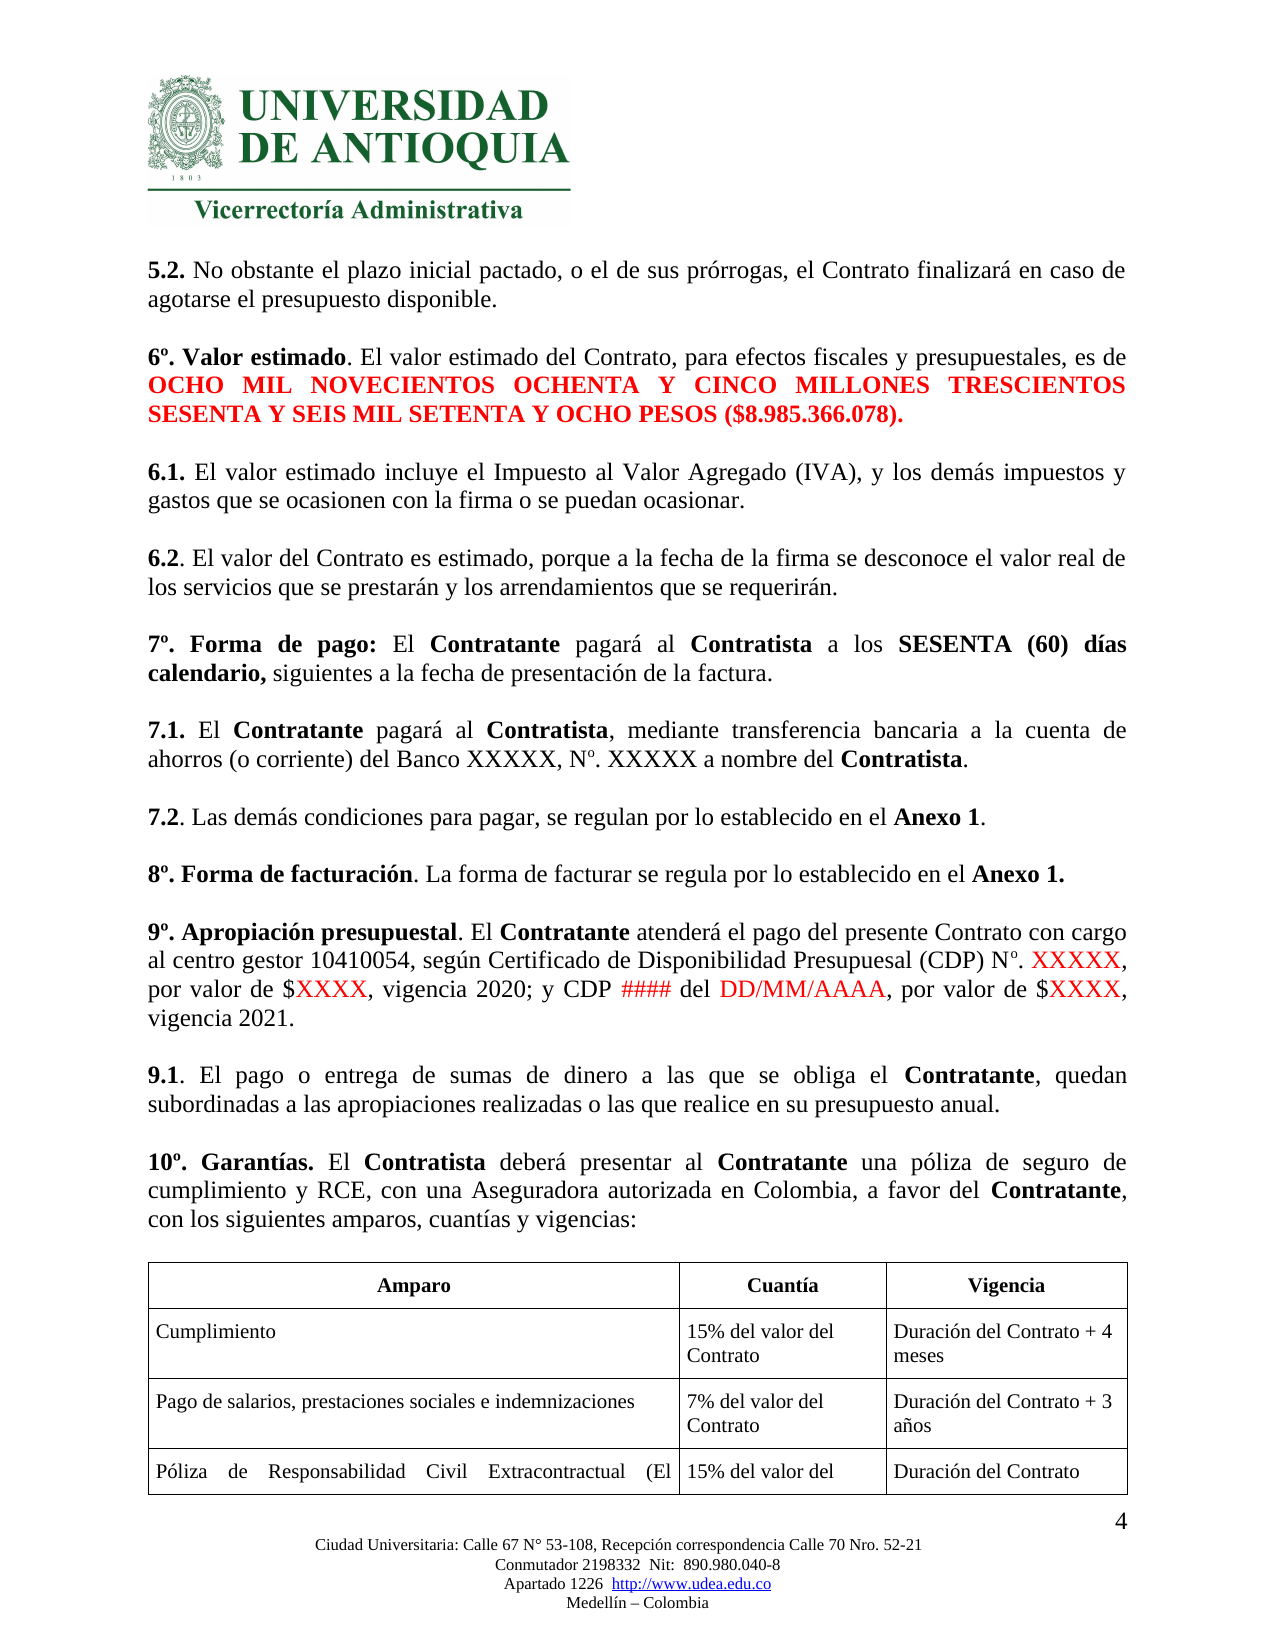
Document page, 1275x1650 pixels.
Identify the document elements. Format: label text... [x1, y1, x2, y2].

picture [147, 75, 571, 227]
text 8º. Forma de facturación. La forma de facturar se regula por lo establecido en el Anexo 1. [148, 859, 1127, 888]
table_cell Pago de salarios, prestaciones sociales e indemnizaciones [149, 1379, 679, 1448]
table_header Vigencia [887, 1263, 1127, 1308]
table_cell 7% del valor del Contrato [680, 1379, 886, 1448]
table_header Cuantía [680, 1263, 886, 1308]
table_cell Póliza de Responsabilidad Civil Extracontractual (El Contratante debe figurar como Asegurado y Beneficiario adicional) [149, 1449, 679, 1493]
text 7.1. El Contratante pagará al Contratista, mediante transferencia bancaria a la cuenta de ahorros (o corriente) del Banco XXXXX, No. XXXXX a nombre del Contratista. [148, 715, 1127, 773]
table_cell Cumplimiento [149, 1309, 679, 1378]
table_header Amparo [149, 1263, 679, 1308]
table_cell 15% del valor del Contrato [680, 1309, 886, 1378]
text 10º. Garantías. El Contratista deberá presentar al Contratante una póliza de seguro de cumplimiento y RCE, con una Aseguradora autorizada en Colombia, a favor del Contratante, con los siguientes amparos, cuantías y vigencias: [148, 1147, 1127, 1233]
table_cell Duración del Contrato [887, 1449, 1127, 1493]
text 9º. Apropiación presupuestal. El Contratante atenderá el pago del presente Contrato con cargo al centro gestor 10410054, según Certificado de Disponibilidad Presupuesal (CDP) No. XXXXX, por valor de $XXXX, vigencia 2020; y CDP #### del DD/MM/AAAA, por valor de $XXXX, vigencia 2021. [148, 917, 1127, 1032]
text 5.2. No obstante el plazo inicial pactado, o el de sus prórrogas, el Contrato finalizará en caso de agotarse el presupuesto disponible. [148, 255, 1127, 313]
text 7º. Forma de pago: El Contratante pagará al Contratista a los SESENTA (60) días calendario, siguientes a la fecha de presentación de la factura. [148, 629, 1127, 687]
table_cell Duración del Contrato + 4 meses [887, 1309, 1127, 1378]
text 6º. Valor estimado. El valor estimado del Contrato, para efectos fiscales y presupuestales, es de OCHO MIL NOVECIENTOS OCHENTA Y CINCO MILLONES TRESCIENTOS SESENTA Y SEIS MIL SETENTA Y OCHO PESOS ($8.985.366.078). [148, 342, 1127, 428]
table_cell 15% del valor del Contrato [680, 1449, 886, 1493]
text 6.1. El valor estimado incluye el Impuesto al Valor Agregado (IVA), y los demás impuestos y gastos que se ocasionen con la firma o se puedan ocasionar. [148, 457, 1127, 514]
text 7.2. Las demás condiciones para pagar, se regulan por lo establecido en el Anexo 1. [148, 802, 1127, 830]
text 6.2. El valor del Contrato es estimado, porque a la fecha de la firma se desconoce el valor real de los servicios que se prestarán y los arrendamientos que se requerirán. [148, 543, 1127, 600]
table_cell Duración del Contrato + 3 años [887, 1379, 1127, 1448]
text 9.1. El pago o entrega de sumas de dinero a las que se obliga el Contratante, quedan subordinadas a las apropiaciones realizadas o las que realice en su presupuesto anual. [148, 1060, 1127, 1118]
